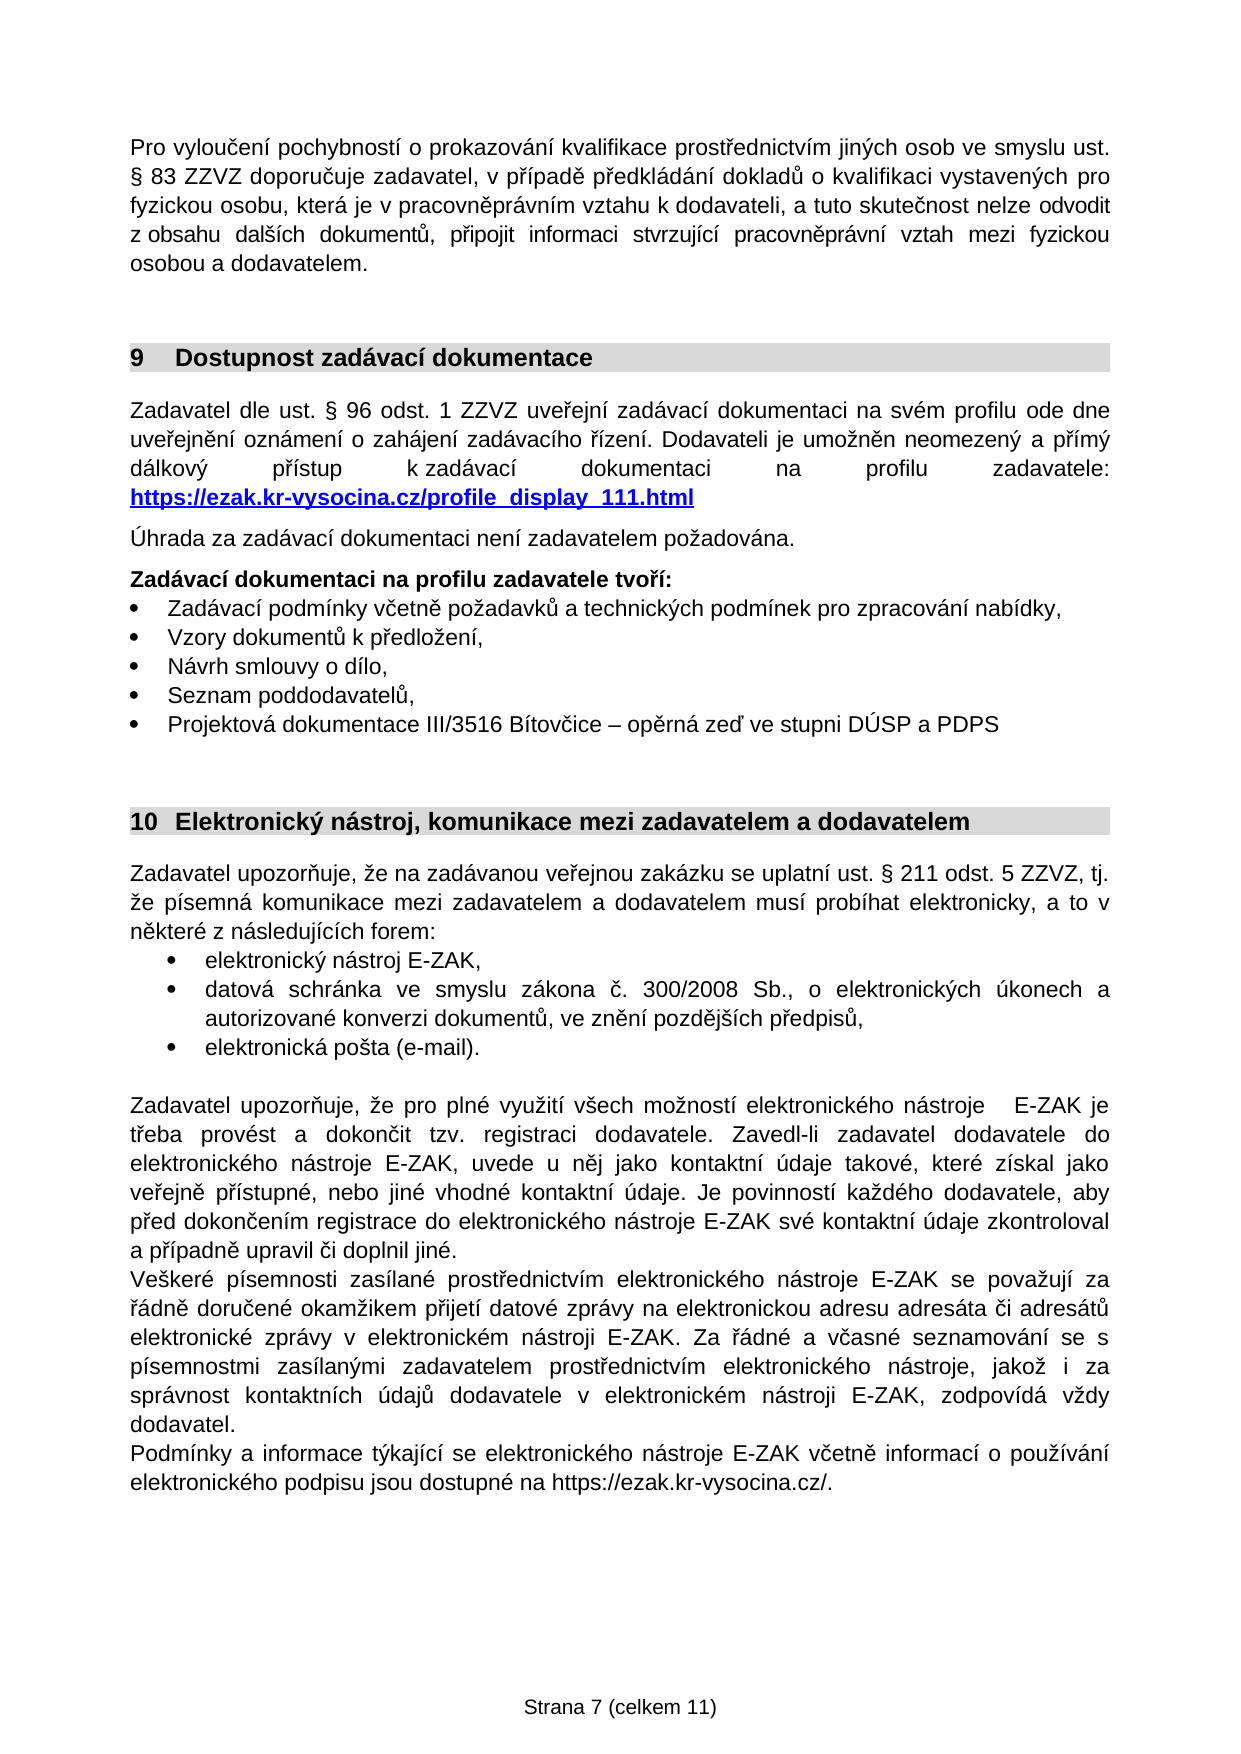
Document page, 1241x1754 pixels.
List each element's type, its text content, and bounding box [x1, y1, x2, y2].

list Pro vyloučení pochybností o prokazování kvalifikace prostřednictvím jiných osob ve smyslu ust. § 83 ZZVZ doporučuje zadavatel, v případě předkládání dokladů o kvalifikaci vystavených pro fyzickou osobu, která je v pracovněprávním vztahu k dodavateli, a tuto skutečnost nelze odvodit z obsahu dalších dokumentů, připojit informaci stvrzující pracovněprávní vztah mezi fyzickou osobou a dodavatelem. [130, 134, 1110, 276]
text Podmínky a informace týkající se elektronického nástroje E-ZAK včetně informací o používání elektronického podpisu jsou dostupné na https://ezak.kr-vysocina.cz/. [130, 1439, 1110, 1495]
text Zadavatel dle ust. § 96 odst. 1 ZZVZ uveřejní zadávací dokumentaci na svém profilu ode dne uveřejnění oznámení o zahájení zadávacího řízení. Dodavateli je umožněn neomezený a přímý dálkový přístup k zadávací dokumentaci na profilu zadavatele: https://ezak.kr-vysocina.cz/profile_display_111.html [130, 397, 1110, 510]
subtitle Elektronický nástroj, komunikace mezi zadavatelem a dodavatelem [130, 807, 1110, 835]
subtitle Dostupnost zadávací dokumentace [130, 343, 1110, 372]
list datová schránka ve smyslu zákona č. 300/2008 Sb., o elektronických úkonech a autorizované konverzi dokumentů, ve znění pozdějších předpisů, [167, 976, 1110, 1032]
text Zadavatel upozorňuje, že na zadávanou veřejnou zakázku se uplatní ust. § 211 odst. 5 ZZVZ, tj. že písemná komunikace mezi zadavatelem a dodavatelem musí probíhat elektronicky, a to v některé z následujících forem: [130, 860, 1110, 945]
list Návrh smlouvy o dílo, [130, 653, 1110, 680]
text Veškeré písemnosti zasílané prostřednictvím elektronického nástroje E-ZAK se považují za řádně doručené okamžikem přijetí datové zprávy na elektronickou adresu adresáta či adresátů elektronické zprávy v elektronickém nástroji E-ZAK. Za řádné a včasné seznamování se s písemnostmi zasílanými zadavatelem prostřednictvím elektronického nástroje, jakož i za správnost kontaktních údajů dodavatele v elektronickém nástroji E-ZAK, zodpovídá vždy dodavatel. [130, 1266, 1110, 1437]
list Seznam poddodavatelů, [130, 682, 1110, 709]
text Zadavatel upozorňuje, že pro plné využití všech možností elektronického nástroje E-ZAK je třeba provést a dokončit tzv. registraci dodavatele. Zavedl-li zadavatel dodavatele do elektronického nástroje E-ZAK, uvede u něj jako kontaktní údaje takové, které získal jako veřejně přístupné, nebo jiné vhodné kontaktní údaje. Je povinností každého dodavatele, aby před dokončením registrace do elektronického nástroje E-ZAK své kontaktní údaje zkontroloval a případně upravil či doplnil jiné. [130, 1092, 1110, 1263]
list Projektová dokumentace III/3516 Bítovčice – opěrná zeď ve stupni DÚSP a PDPS [130, 711, 1110, 738]
text Zadávací dokumentaci na profilu zadavatele tvoří: [130, 566, 1110, 593]
text Úhrada za zadávací dokumentaci není zadavatelem požadována. [130, 525, 1110, 551]
list Vzory dokumentů k předložení, [130, 624, 1110, 651]
list Zadávací podmínky včetně požadavků a technických podmínek pro zpracování nabídky, [130, 595, 1110, 622]
list elektronická pošta (e-mail). [167, 1034, 1110, 1061]
list elektronický nástroj E-ZAK, [167, 947, 1110, 974]
